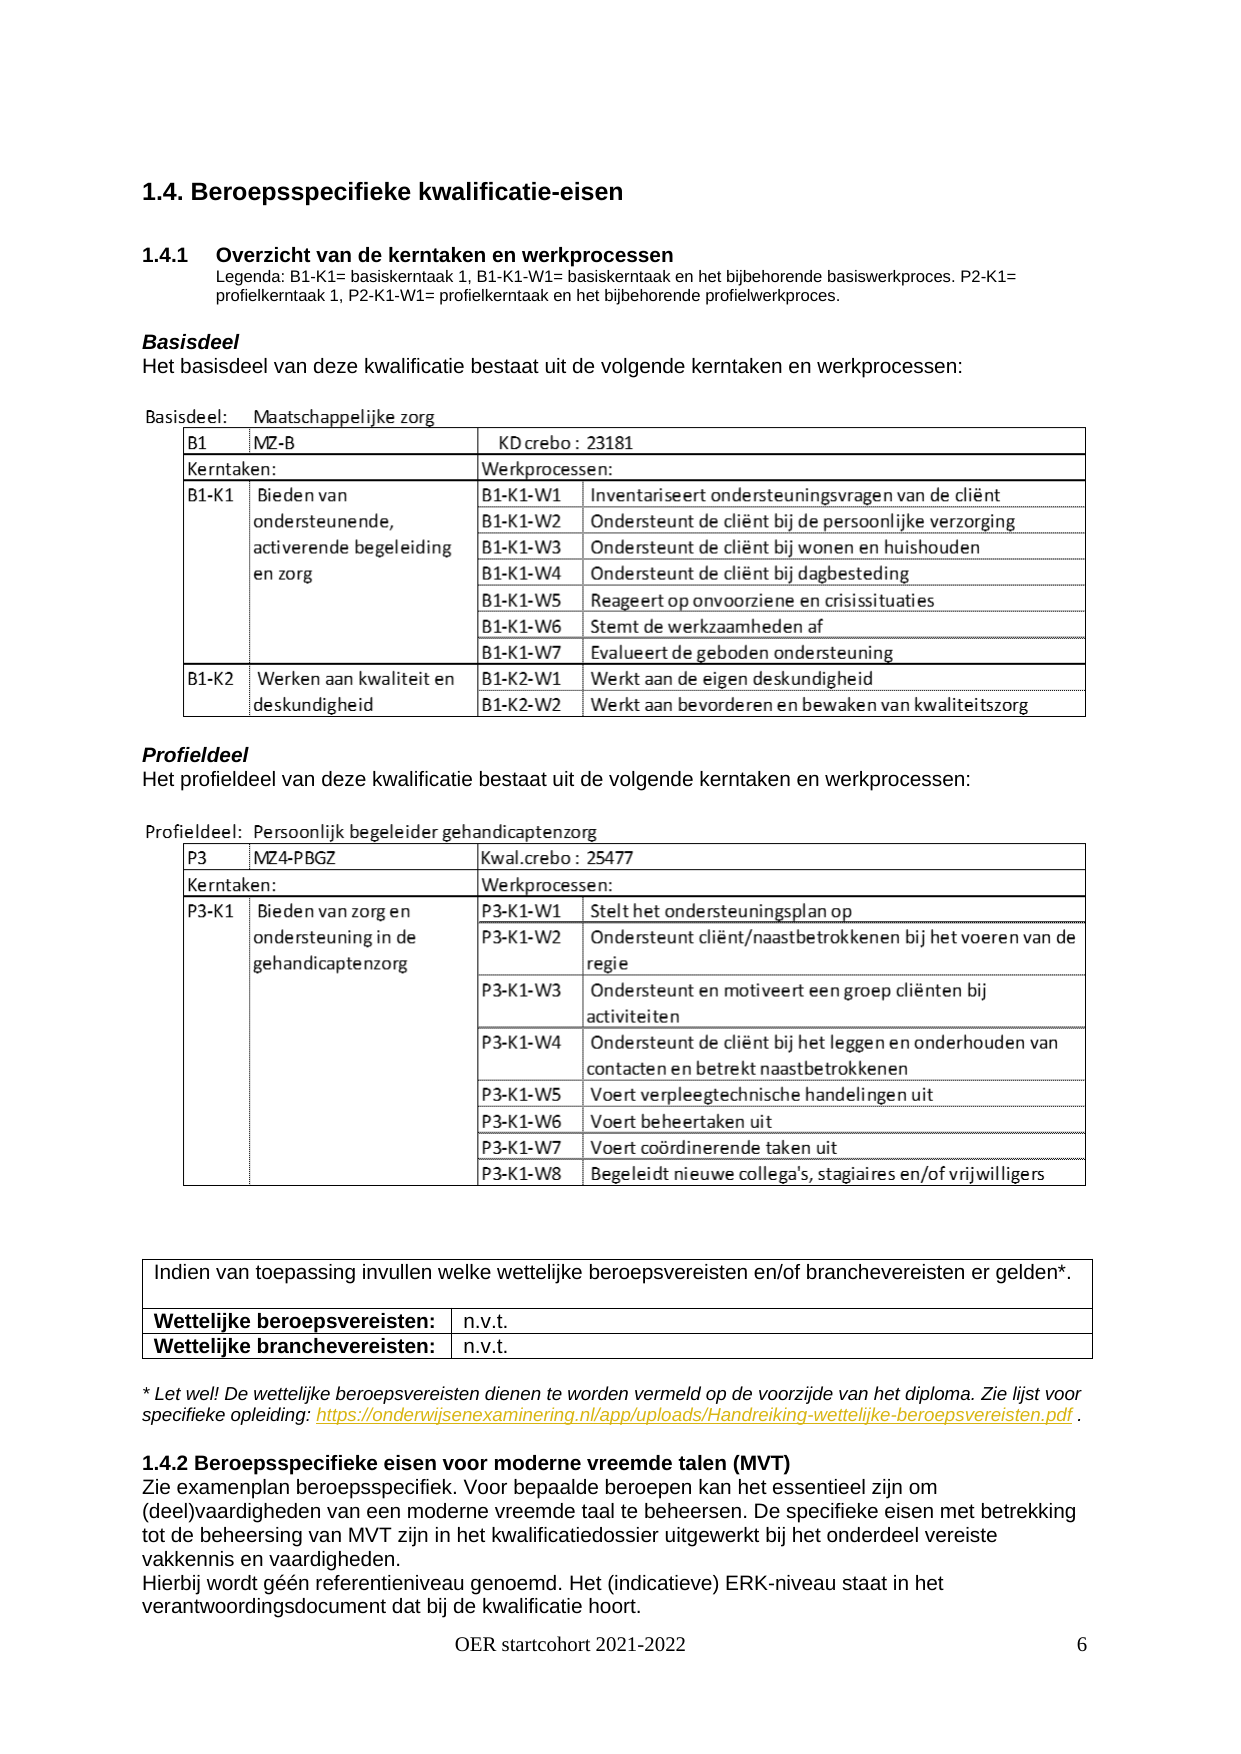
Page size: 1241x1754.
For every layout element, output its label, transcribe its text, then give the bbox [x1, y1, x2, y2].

text 1.4.1 Overzicht van de kerntaken en werkprocessen [142, 242, 1092, 266]
text Het basisdeel van deze kwalificatie bestaat uit de volgende kerntaken en werkprocessen: [142, 354, 1092, 378]
text Zie examenplan beroepsspecifiek. Voor bepaalde beroepen kan het essentieel zijn om (deel)vaardigheden van een moderne vreemde taal te beheersen. De specifieke eisen met betrekking tot de beheersing van MVT zijn in het kwalificatiedossier uitgewerkt bij het onderdeel vereiste vakkennis en vaardigheden. [142, 1474, 1092, 1570]
subtitle 1.4.2 Beroepsspecifieke eisen voor moderne vreemde talen (MVT) [142, 1451, 1092, 1474]
subtitle Profieldeel [142, 743, 1092, 767]
text * Let wel! De wettelijke beroepsvereisten dienen te worden vermeld op de voorzijde van het diploma. Zie lijst voor specifieke opleiding: https://onderwijsenexaminering.nl/app/uploads/Handreiking-wettelijke-beroepsvereisten.pdf . [142, 1382, 1092, 1426]
text Hierbij wordt géén referentieniveau genoemd. Het (indicatieve) ERK-niveau staat in het verantwoordingsdocument dat bij de kwalificatie hoort. [142, 1570, 1092, 1618]
table_cell Wettelijke branchevereisten: [143, 1334, 451, 1357]
picture [141, 814, 1087, 1187]
text Het profieldeel van deze kwalificatie bestaat uit de volgende kerntaken en werkprocessen: [142, 767, 1092, 791]
table_header Indien van toepassing invullen welke wettelijke beroepsvereisten en/of branchevereisten er gelden*. [143, 1260, 1092, 1307]
table_cell Wettelijke beroepsvereisten: [143, 1309, 451, 1332]
table_cell n.v.t. [452, 1309, 1092, 1332]
table_cell n.v.t. [452, 1334, 1092, 1357]
subtitle 1.4. Beroepsspecifieke kwalificatie-eisen [142, 177, 1092, 206]
picture [141, 401, 1087, 718]
text Legenda: B1-K1= basiskerntaak 1, B1-K1-W1= basiskerntaak en het bijbehorende basiswerkproces. P2-K1= profielkerntaak 1, P2-K1-W1= profielkerntaak en het bijbehorende profielwerkproces. [216, 266, 1092, 305]
subtitle Basisdeel [142, 330, 1092, 354]
